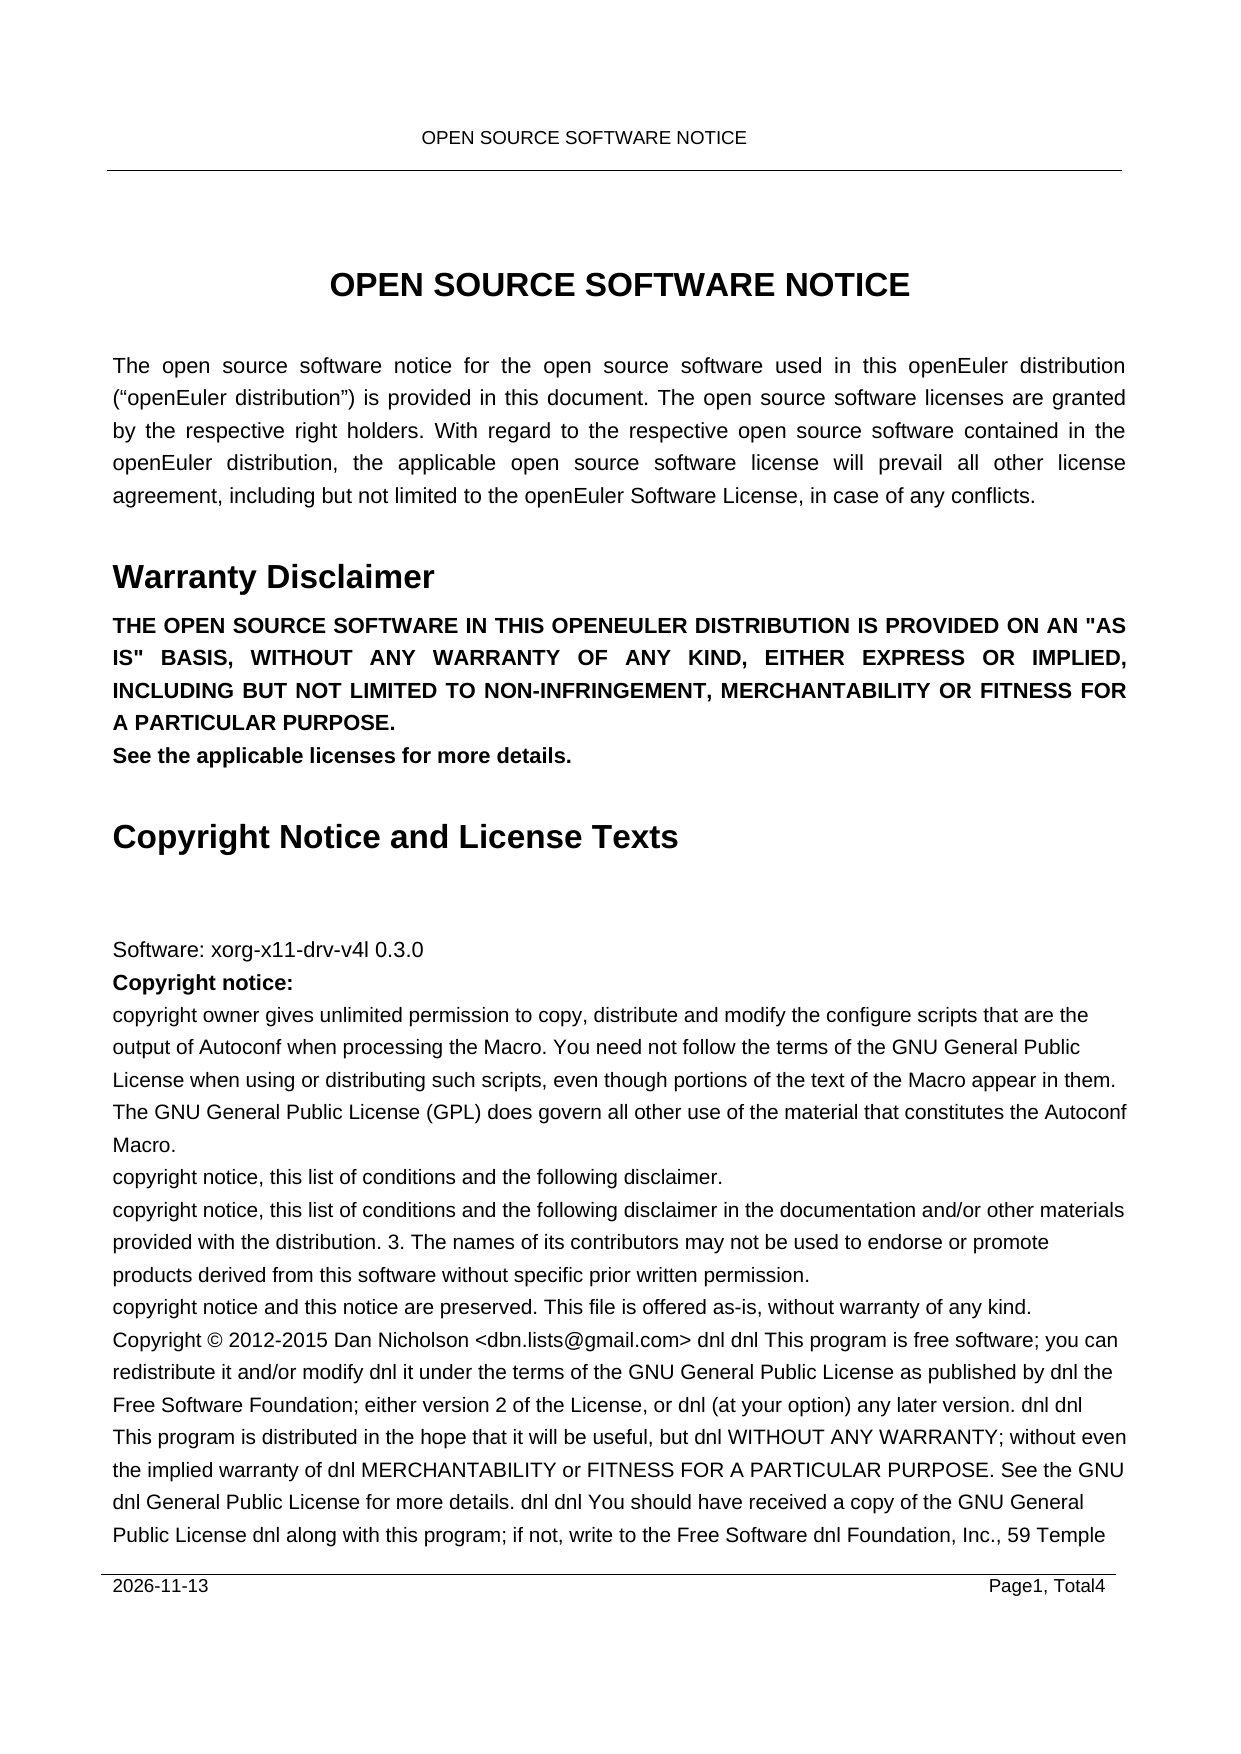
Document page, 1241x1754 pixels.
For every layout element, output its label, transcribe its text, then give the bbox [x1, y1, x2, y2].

text Warranty Disclaimer [112, 544, 1128, 609]
text copyright owner gives unlimited permission to copy, distribute and modify the configure scripts that are the output of Autoconf when processing the Macro. You need not follow the terms of the GNU General Public License when using or distributing such scripts, even though portions of the text of the Macro appear in them. The GNU General Public License (GPL) does govern all other use of the material that constitutes the Autoconf Macro. [112, 998, 1128, 1161]
text Software: xorg-x11-drv-v4l 0.3.0 [112, 933, 1128, 966]
text copyright notice and this notice are preserved. This file is offered as-is, without warranty of any kind. [112, 1291, 1128, 1323]
text copyright notice, this list of conditions and the following disclaimer. [112, 1161, 1128, 1193]
text Copyright Notice and License Texts [112, 804, 1128, 869]
text THE OPEN SOURCE SOFTWARE IN THIS OPENEULER DISTRIBUTION IS PROVIDED ON AN "AS IS" BASIS, WITHOUT ANY WARRANTY OF ANY KIND, EITHER EXPRESS OR IMPLIED, INCLUDING BUT NOT LIMITED TO NON-INFRINGEMENT, MERCHANTABILITY OR FITNESS FOR A PARTICULAR PURPOSE. See the applicable licenses for more details. [112, 609, 1128, 771]
text OPEN SOURCE SOFTWARE NOTICE [112, 251, 1128, 316]
text Copyright notice: [112, 966, 1128, 998]
text copyright notice, this list of conditions and the following disclaimer in the documentation and/or other materials provided with the distribution. 3. The names of its contributors may not be used to endorse or promote products derived from this software without specific prior written permission. [112, 1193, 1128, 1291]
text The open source software notice for the open source software used in this openEuler distribution (“openEuler distribution”) is provided in this document. The open source software licenses are granted by the respective right holders. With regard to the respective open source software contained in the openEuler distribution, the applicable open source software license will prevail all other license agreement, including but not limited to the openEuler Software License, in case of any conflicts. [112, 349, 1128, 511]
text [112, 1323, 1128, 1551]
